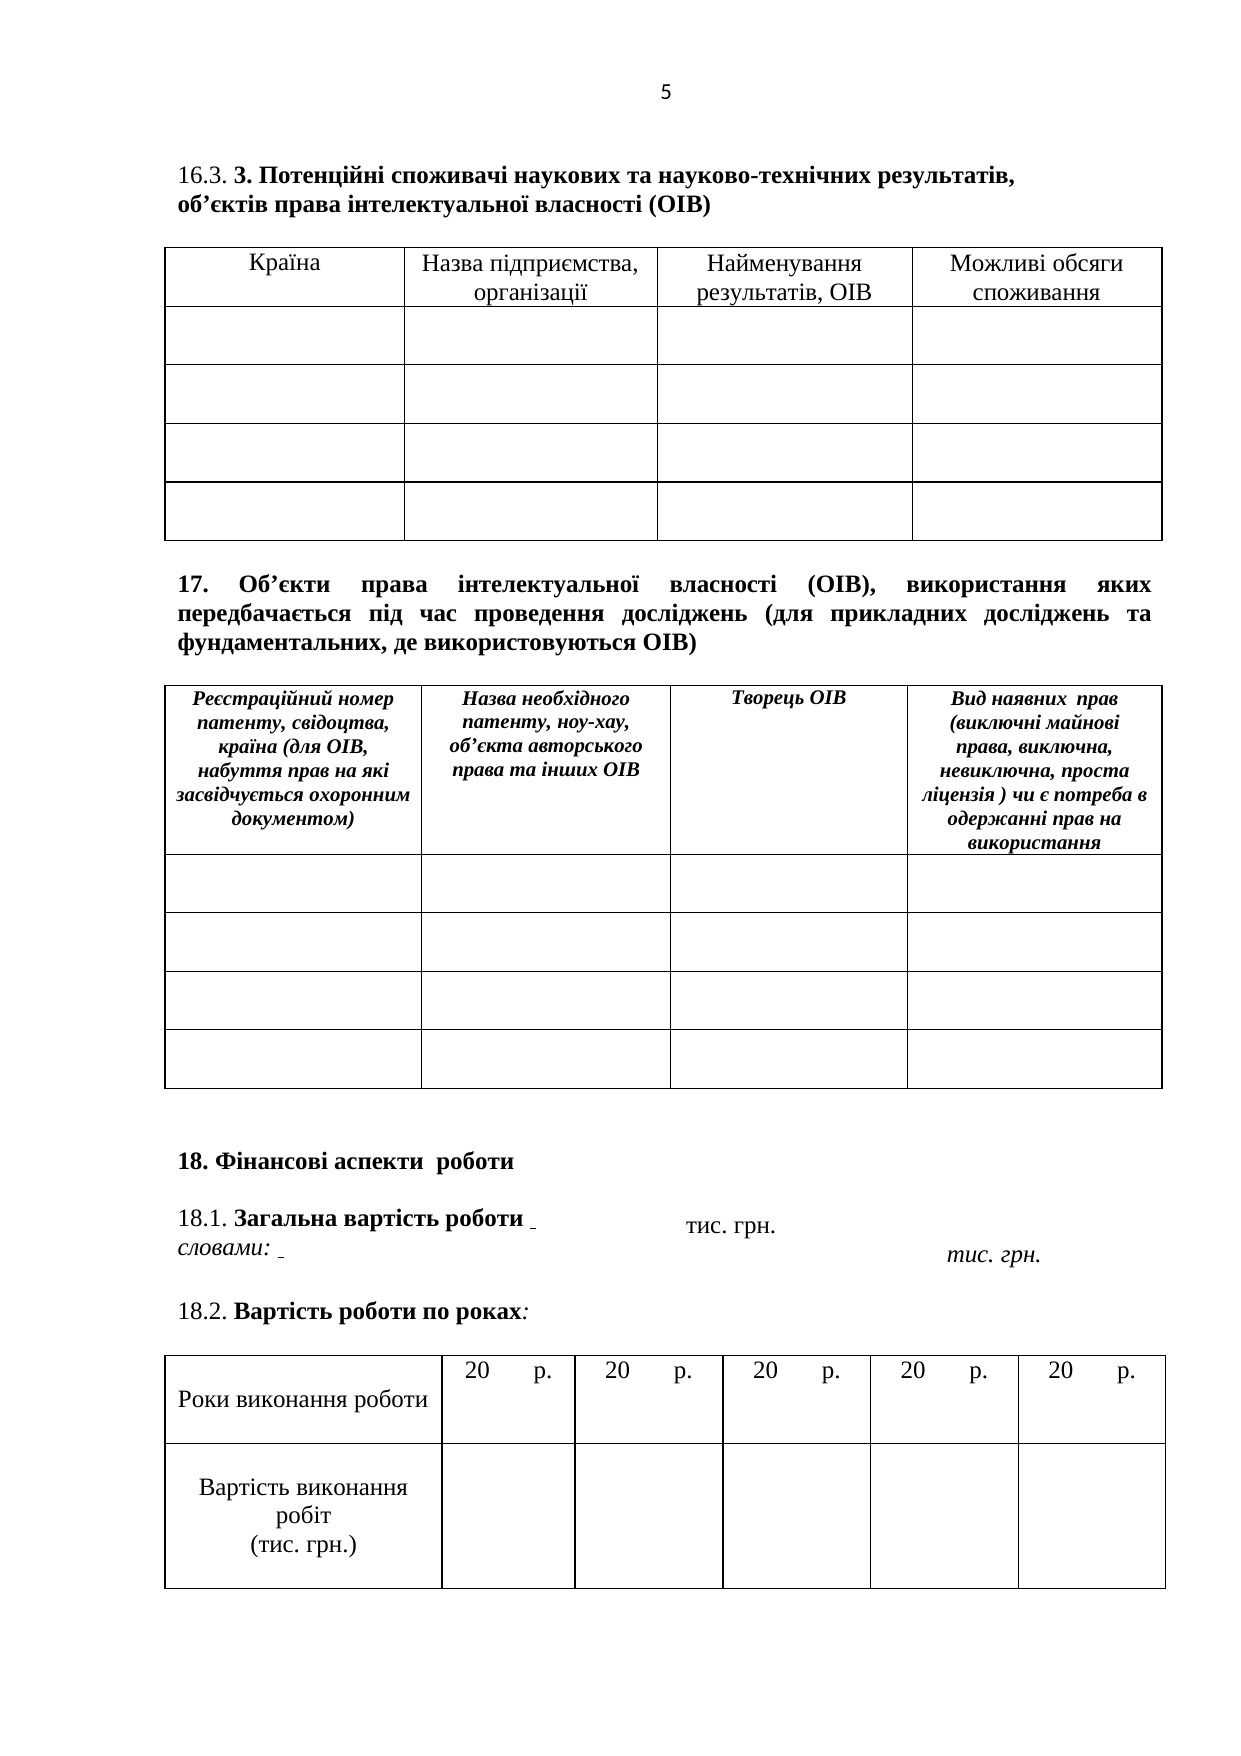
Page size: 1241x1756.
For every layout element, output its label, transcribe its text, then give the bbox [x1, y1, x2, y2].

table_cell [576, 1444, 722, 1587]
table_cell [1019, 1444, 1165, 1587]
table_cell [166, 424, 404, 481]
table_cell [724, 1444, 870, 1587]
table_cell [166, 1030, 421, 1088]
table_cell [671, 1030, 907, 1088]
table_header Творець ОІВ [671, 686, 907, 853]
table_header Назва підприємства, організації [405, 248, 657, 306]
table_header Назва необхідного патенту, ноу-хау, об’єкта авторського права та інших ОІВ [422, 686, 670, 853]
list Вартість роботи по роках: [177, 1296, 1178, 1325]
table_header Країна [166, 248, 404, 306]
list Об’єкти права інтелектуальної власності (ОІВ), використання яких передбачається під час проведення досліджень (для прикладних досліджень та фундаментальних, де використовуються ОІВ) [177, 569, 1152, 656]
table_cell [908, 855, 1161, 912]
table_cell [871, 1444, 1018, 1587]
text тис. грн. [686, 1210, 776, 1239]
table_cell [913, 424, 1161, 481]
table_cell [422, 913, 670, 971]
table_cell [658, 424, 912, 481]
table_cell [166, 855, 421, 912]
table_cell [166, 365, 404, 423]
table_cell [405, 424, 657, 481]
table_cell [166, 483, 404, 540]
table_cell [658, 307, 912, 364]
table_cell [908, 1030, 1161, 1088]
table_cell [166, 307, 404, 364]
table_cell [908, 972, 1161, 1029]
table_cell [166, 972, 421, 1029]
list Загальна вартість роботи [177, 1203, 536, 1232]
table_cell [443, 1444, 574, 1587]
table_cell [913, 307, 1161, 364]
table_cell [405, 307, 657, 364]
list Фінансові аспекти роботи [177, 1146, 1178, 1175]
table_header Можливі обсяги споживання [913, 248, 1161, 306]
table_header 20 р. [443, 1356, 574, 1443]
text тис. грн. [947, 1239, 1178, 1268]
table_cell [422, 855, 670, 912]
table_cell [405, 365, 657, 423]
table_header 20 р. [871, 1356, 1018, 1443]
table_cell [658, 365, 912, 423]
table_cell [422, 972, 670, 1029]
list 3. Потенційні споживачі наукових та науково-технічних результатів, об’єктів права інтелектуальної власності (ОІВ) [177, 161, 1090, 218]
table_cell [671, 972, 907, 1029]
table_cell [405, 483, 657, 540]
table_cell Вартість виконання робіт (тис. грн.) [166, 1444, 441, 1587]
table_cell [908, 913, 1161, 971]
table_header Найменування результатів, ОІВ [658, 248, 912, 306]
table_header Вид наявних прав (виключні майнові права, виключна, невиключна, проста ліцензія ) чи є потреба в одержанні прав на використання [908, 686, 1161, 853]
text словами: [177, 1232, 536, 1261]
table_header Роки виконання роботи [166, 1356, 441, 1443]
table_cell [913, 365, 1161, 423]
table_cell [913, 483, 1161, 540]
table_header 20 р. [576, 1356, 722, 1443]
table_cell [671, 913, 907, 971]
table_cell [671, 855, 907, 912]
table_header 20 р. [724, 1356, 870, 1443]
table_cell [422, 1030, 670, 1088]
table_cell [658, 483, 912, 540]
table_header 20 р. [1019, 1356, 1165, 1443]
table_cell [166, 913, 421, 971]
table_header Реєстраційний номер патенту, свідоцтва, країна (для ОІВ, набуття прав на які засвідчується охоронним документом) [166, 686, 421, 853]
